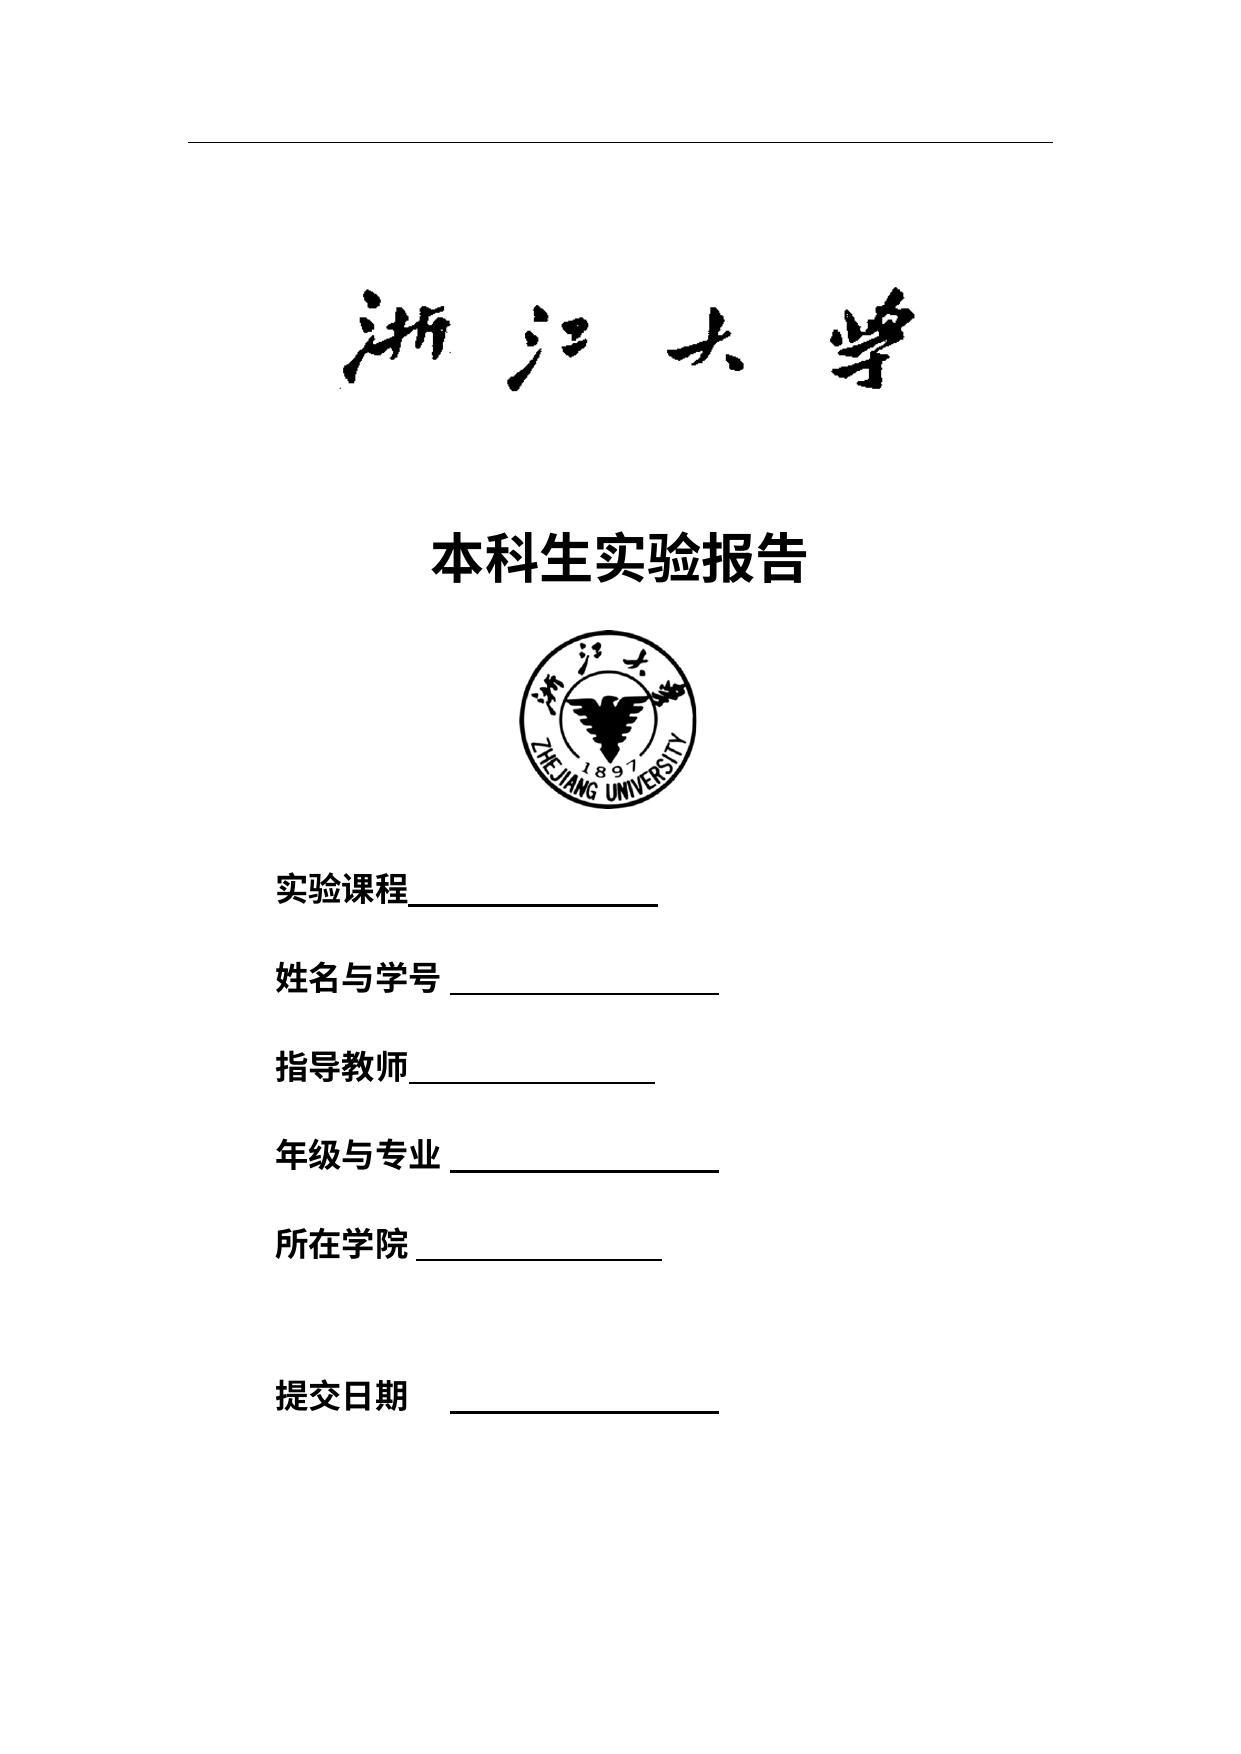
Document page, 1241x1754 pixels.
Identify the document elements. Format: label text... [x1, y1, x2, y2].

text 年级与专业 [275, 1129, 1053, 1177]
text 本科生实验报告 [187, 506, 1053, 603]
text 实验课程 [275, 863, 1053, 911]
picture [302, 257, 940, 418]
text 所在学院 [275, 1218, 1053, 1266]
text 指导教师 [275, 1040, 1053, 1089]
picture [519, 630, 697, 809]
text 姓名与学号 [275, 952, 1053, 1000]
text 提交日期 [275, 1370, 1053, 1418]
